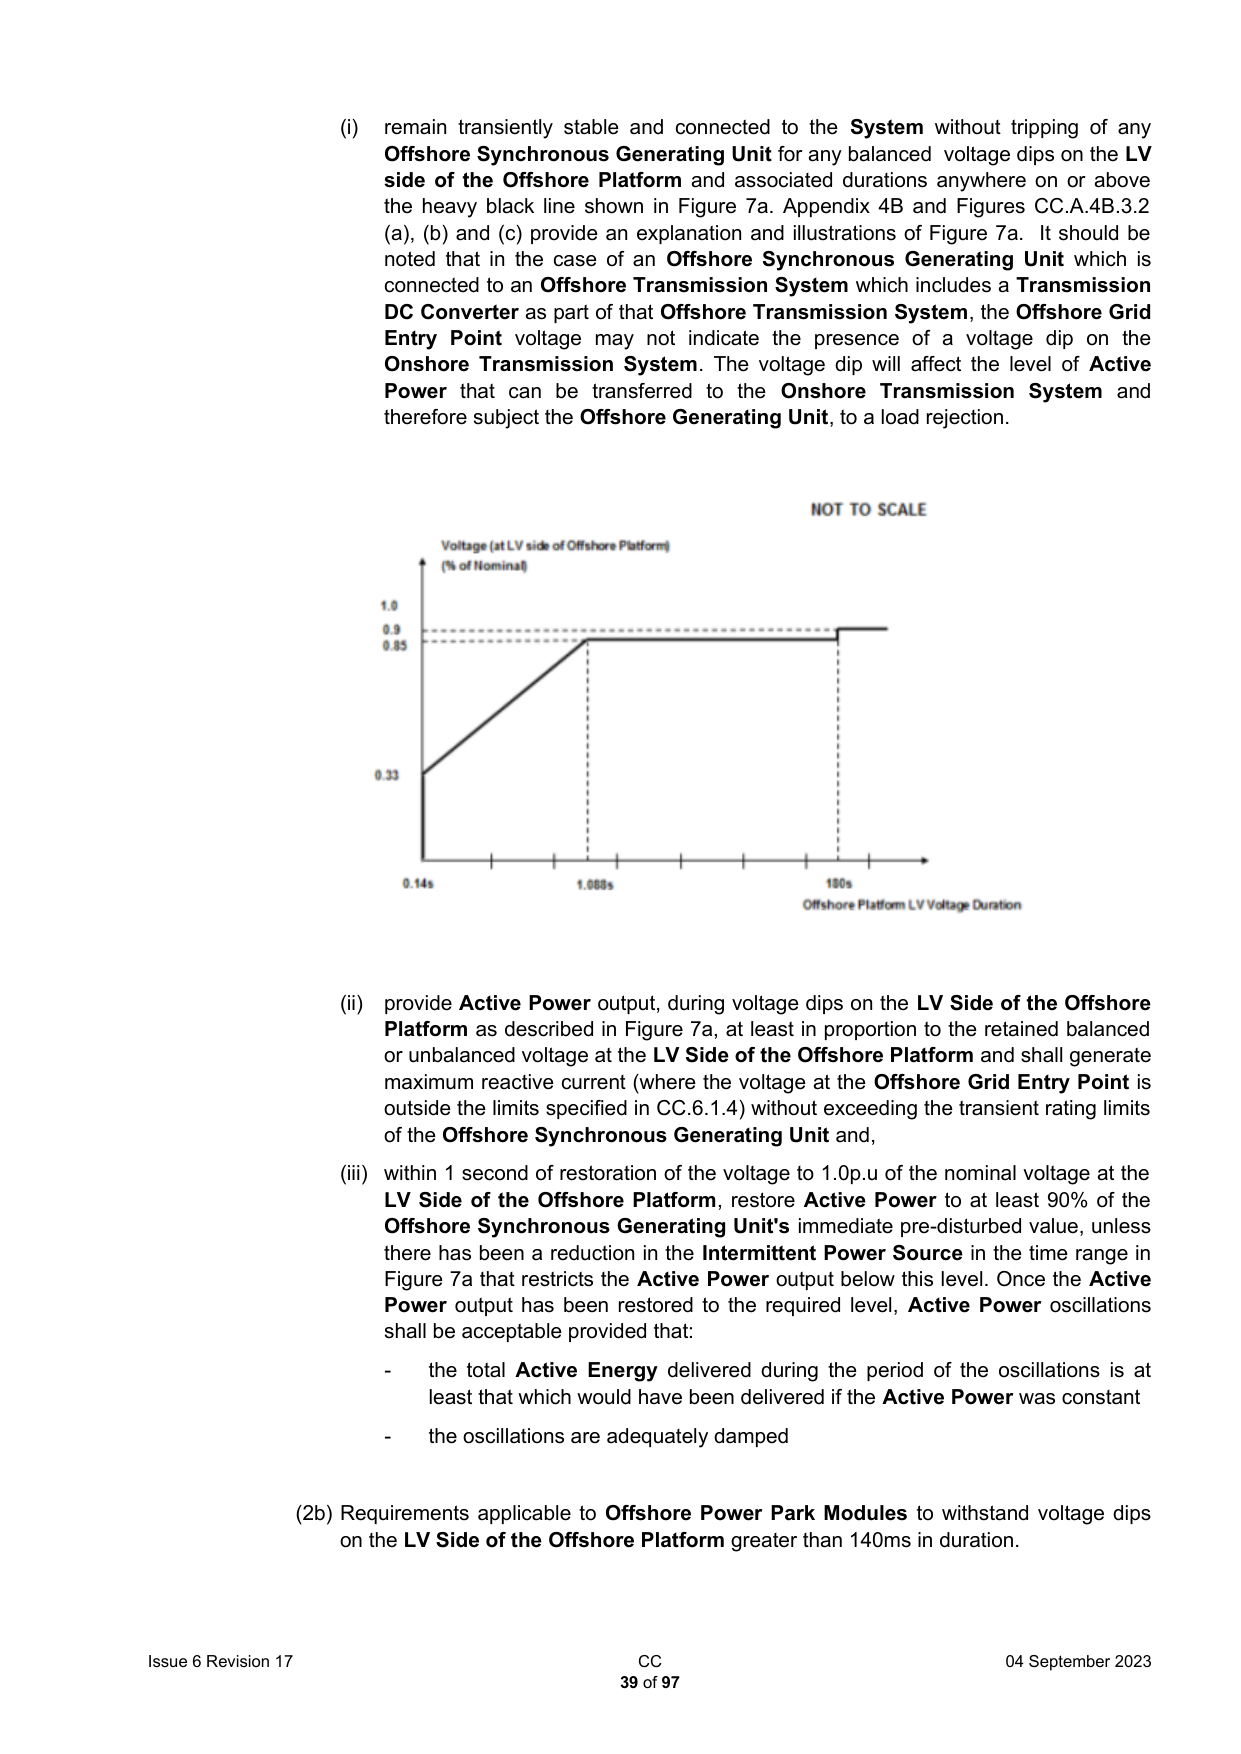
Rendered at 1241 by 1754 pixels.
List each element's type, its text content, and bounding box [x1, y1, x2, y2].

text (ii) provide Active Power output, during voltage dips on the LV Side of the Offshore Platform as described in Figure 7a, at least in proportion to the retained balanced or unbalanced voltage at the LV Side of the Offshore Platform and shall generate maximum reactive current (where the voltage at the Offshore Grid Entry Point is outside the limits specified in CC.6.1.4) without exceeding the transient rating limits of the Offshore Synchronous Generating Unit and, [340, 991, 1152, 1146]
text - the oscillations are adequately damped [384, 1423, 1152, 1447]
text (iii) within 1 second of restoration of the voltage to 1.0p.u of the nominal voltage at the LV Side of the Offshore Platform, restore Active Power to at least 90% of the Offshore Synchronous Generating Unit's immediate pre-disturbed value, unless there has been a reduction in the Intermittent Power Source in the time range in Figure 7a that restricts the Active Power output below this level. Once the Active Power output has been restored to the required level, Active Power oscillations shall be acceptable provided that: [340, 1161, 1152, 1343]
text (i) remain transiently stable and connected to the System without tripping of any Offshore Synchronous Generating Unit for any balanced voltage dips on the LV side of the Offshore Platform and associated durations anywhere on or above the heavy black line shown in Figure 7a. Appendix 4B and Figures CC.A.4B.3.2 (a), (b) and (c) provide an explanation and illustrations of Figure 7a. It should be noted that in the case of an Offshore Synchronous Generating Unit which is connected to an Offshore Transmission System which includes a Transmission DC Converter as part of that Offshore Transmission System, the Offshore Grid Entry Point voltage may not indicate the presence of a voltage dip on the Onshore Transmission System. The voltage dip will affect the level of Active Power that can be transferred to the Onshore Transmission System and therefore subject the Offshore Generating Unit, to a load rejection. [340, 115, 1152, 429]
picture [295, 482, 1044, 937]
text - the total Active Energy delivered during the period of the oscillations is at least that which would have been delivered if the Active Power was constant [384, 1358, 1152, 1408]
text (2b) Requirements applicable to Offshore Power Park Modules to withstand voltage dips on the LV Side of the Offshore Platform greater than 140ms in duration. [295, 1501, 1152, 1551]
